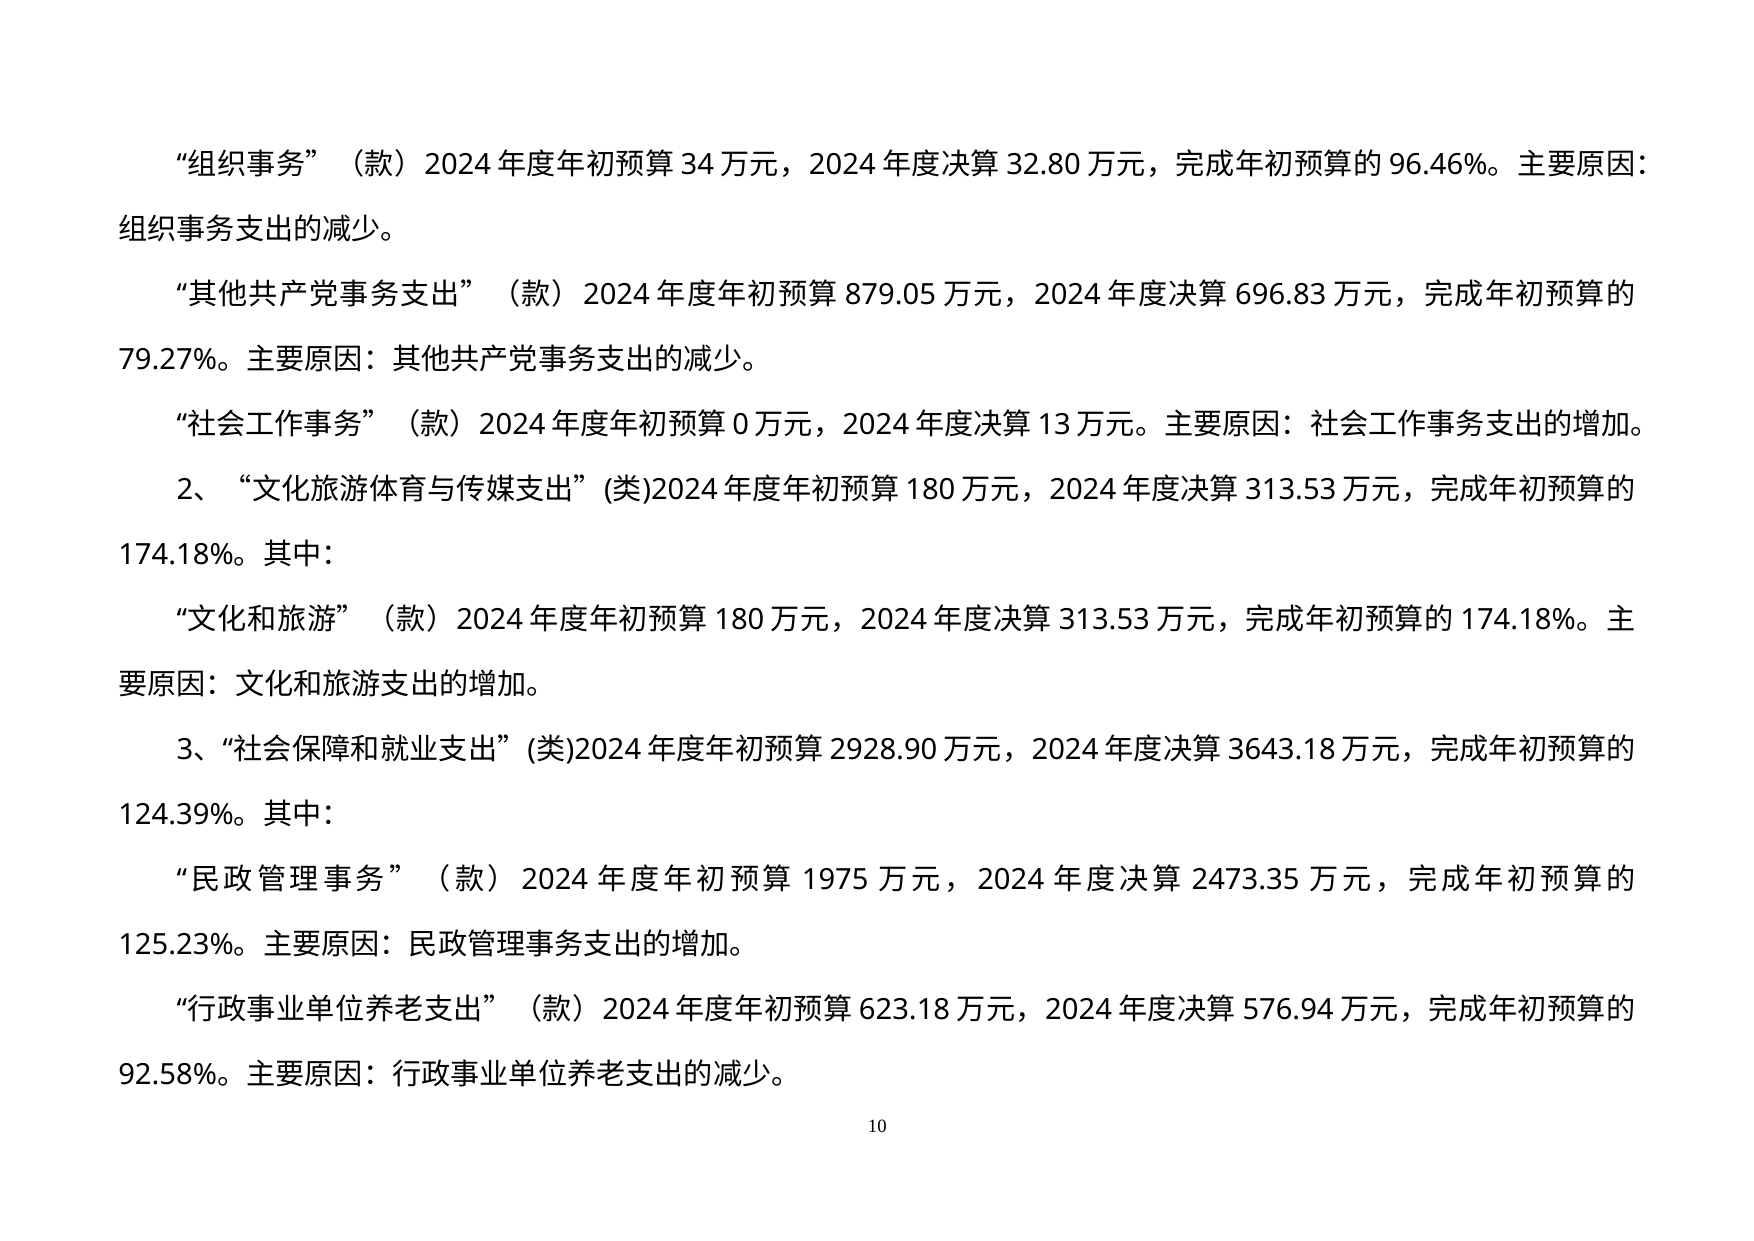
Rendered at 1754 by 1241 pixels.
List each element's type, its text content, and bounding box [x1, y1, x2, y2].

text “民政管理事务”（款）2024年度年初预算1975万元，2024年度决算2473.35万元，完成年初预算的125.23%。主要原因：民政管理事务支出的增加。 [118, 844, 1636, 974]
text 2、“文化旅游体育与传媒支出”(类)2024年度年初预算180万元，2024年度决算313.53万元，完成年初预算的174.18%。其中： [118, 454, 1636, 584]
text “文化和旅游”（款）2024年度年初预算180万元，2024年度决算313.53万元，完成年初预算的174.18%。主要原因：文化和旅游支出的增加。 [118, 584, 1636, 714]
list “社会保障和就业支出”(类)2024年度年初预算2928.90万元，2024年度决算3643.18万元，完成年初预算的124.39%。其中： [118, 714, 1636, 844]
text “组织事务”（款）2024年度年初预算34万元，2024年度决算32.80万元，完成年初预算的96.46%。主要原因：组织事务支出的减少。 [118, 129, 1636, 259]
text “其他共产党事务支出”（款）2024年度年初预算879.05万元，2024年度决算696.83万元，完成年初预算的79.27%。主要原因：其他共产党事务支出的减少。 [118, 259, 1636, 389]
text “社会工作事务”（款）2024年度年初预算0万元，2024年度决算13万元。主要原因：社会工作事务支出的增加。 [118, 389, 1636, 454]
text “行政事业单位养老支出”（款）2024年度年初预算623.18万元，2024年度决算576.94万元，完成年初预算的92.58%。主要原因：行政事业单位养老支出的减少。 [118, 974, 1636, 1104]
